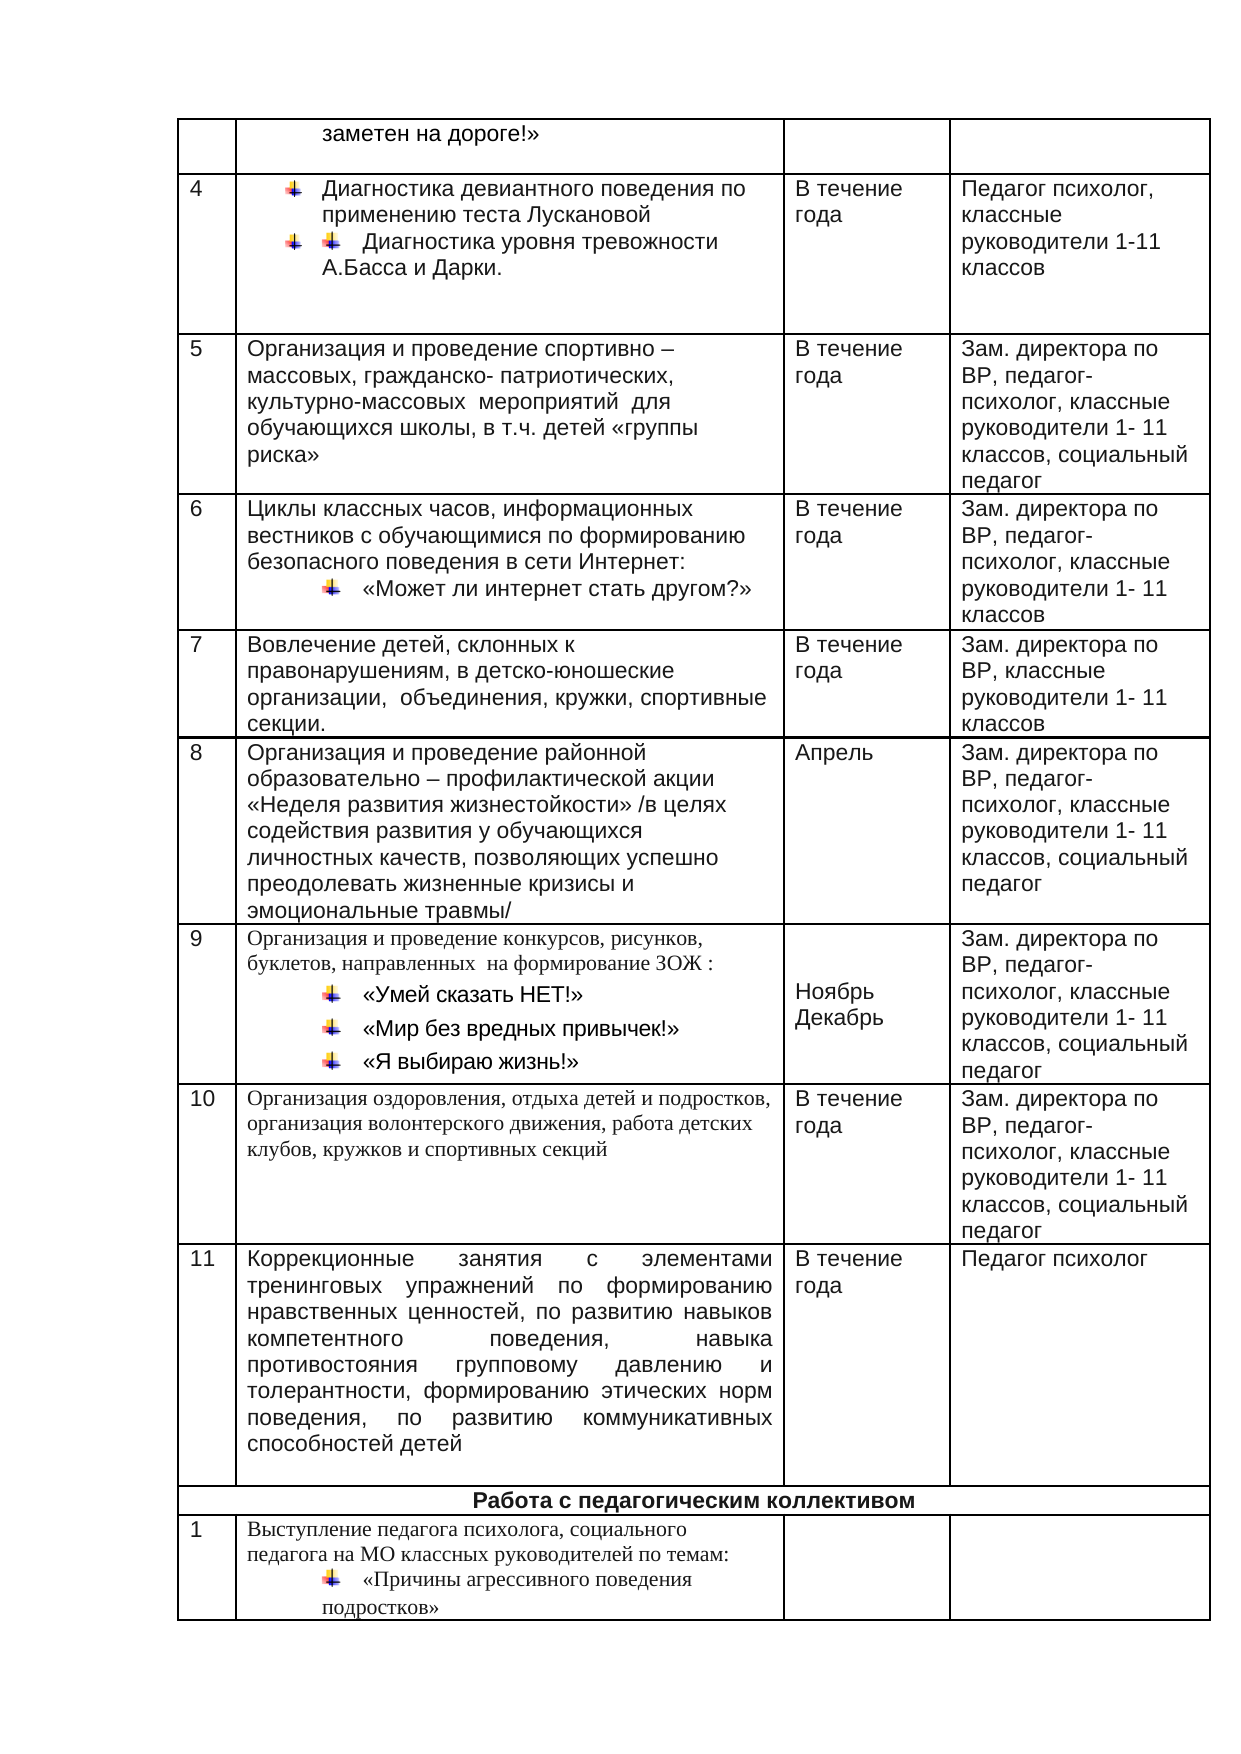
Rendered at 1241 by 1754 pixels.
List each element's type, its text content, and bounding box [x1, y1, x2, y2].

table_cell В течение года [785, 631, 949, 736]
picture [321, 577, 341, 596]
table_cell Вовлечение детей, склонных к правонарушениям, в детско-юношеские организации, объединения, кружки, спортивные секции. [237, 631, 783, 736]
table_cell [951, 1516, 1209, 1619]
table_cell Зам. директора по ВР, педагог- психолог, классные руководители 1- 11 классов, социальный педагог [951, 335, 1209, 493]
picture [322, 1017, 341, 1036]
table_cell Ноябрь Декабрь [785, 925, 949, 1083]
picture [285, 179, 302, 197]
table_cell В течение года [785, 495, 949, 629]
table_cell Апрель [785, 739, 949, 923]
table_cell В течение года [785, 1245, 949, 1485]
table_cell Организация и проведение районной образовательно – профилактической акции «Неделя развития жизнестойкости» /в целях содействия развития у обучающихся личностных качеств, позволяющих успешно преодолевать жизненные кризисы и эмоциональные травмы/ [237, 739, 783, 923]
table_cell 1 [179, 1516, 235, 1619]
table_cell 10 [179, 1085, 235, 1243]
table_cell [237, 120, 783, 173]
picture [322, 1050, 341, 1070]
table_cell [785, 120, 949, 173]
table_cell Работа с педагогическим коллективом [179, 1487, 1209, 1513]
table_cell Педагог психолог [951, 1245, 1209, 1485]
picture [285, 232, 302, 250]
table_cell Циклы классных часов, информационных вестников с обучающимися по формированию безопасного поведения в сети Интернет: «Может ли интернет стать другом?» [237, 495, 783, 629]
table_cell 11 [179, 1245, 235, 1485]
table_cell Коррекционные занятия с элементами тренинговых упражнений по формированию нравственных ценностей, по развитию навыков компетентного поведения, навыка противостояния групповому давлению и толерантности, формированию этических норм поведения, по развитию коммуникативных способностей детей [237, 1245, 783, 1485]
table_cell Зам. директора по ВР, педагог- психолог, классные руководители 1- 11 классов, социальный педагог [951, 1085, 1209, 1243]
table_cell 4 [179, 175, 235, 333]
table_cell В течение года [785, 175, 949, 333]
table_cell 3 [179, 120, 235, 173]
table_cell 6 [179, 495, 235, 629]
table_cell Организация оздоровления, отдыха детей и подростков, организация волонтерского движения, работа детских клубов, кружков и спортивных секций [237, 1085, 783, 1243]
table_cell Зам. директора по ВР, педагог- психолог, классные руководители 1- 11 классов, социальный педагог [951, 739, 1209, 923]
table_cell В течение года [785, 335, 949, 493]
picture [322, 983, 341, 1003]
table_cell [237, 1516, 783, 1619]
table_cell Диагностика девиантного поведения по применению теста Лускановой Диагностика уровня тревожности А.Басса и Дарки. [237, 175, 783, 333]
table_cell 8 [179, 739, 235, 923]
table_cell 7 [179, 631, 235, 736]
table_cell Зам. директора по ВР, классные руководители 1- 11 классов [951, 631, 1209, 736]
table_cell 9 [179, 925, 235, 1083]
table_cell Организация и проведение конкурсов, рисунков, буклетов, направленных на формирование ЗОЖ : «Умей сказать НЕТ!» «Мир без вредных привычек!» «Я выбираю жизнь!» [237, 925, 783, 1083]
table_cell Педагог психолог, классные руководители 1-11 классов [951, 175, 1209, 333]
table_cell Зам. директора по ВР, педагог- психолог, классные руководители 1- 11 классов, социальный педагог [951, 925, 1209, 1083]
table_cell Зам. директора по ВР, педагог- психолог, классные руководители 1- 11 классов [951, 495, 1209, 629]
picture [321, 1567, 341, 1587]
table_cell Организация и проведение спортивно – массовых, гражданско- патриотических, культурно-массовых мероприятий для обучающихся школы, в т.ч. детей «группы риска» [237, 335, 783, 493]
table_cell 5 [179, 335, 235, 493]
table_cell [785, 1516, 949, 1619]
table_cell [951, 120, 1209, 173]
table_cell В течение года [785, 1085, 949, 1243]
picture [321, 230, 341, 250]
